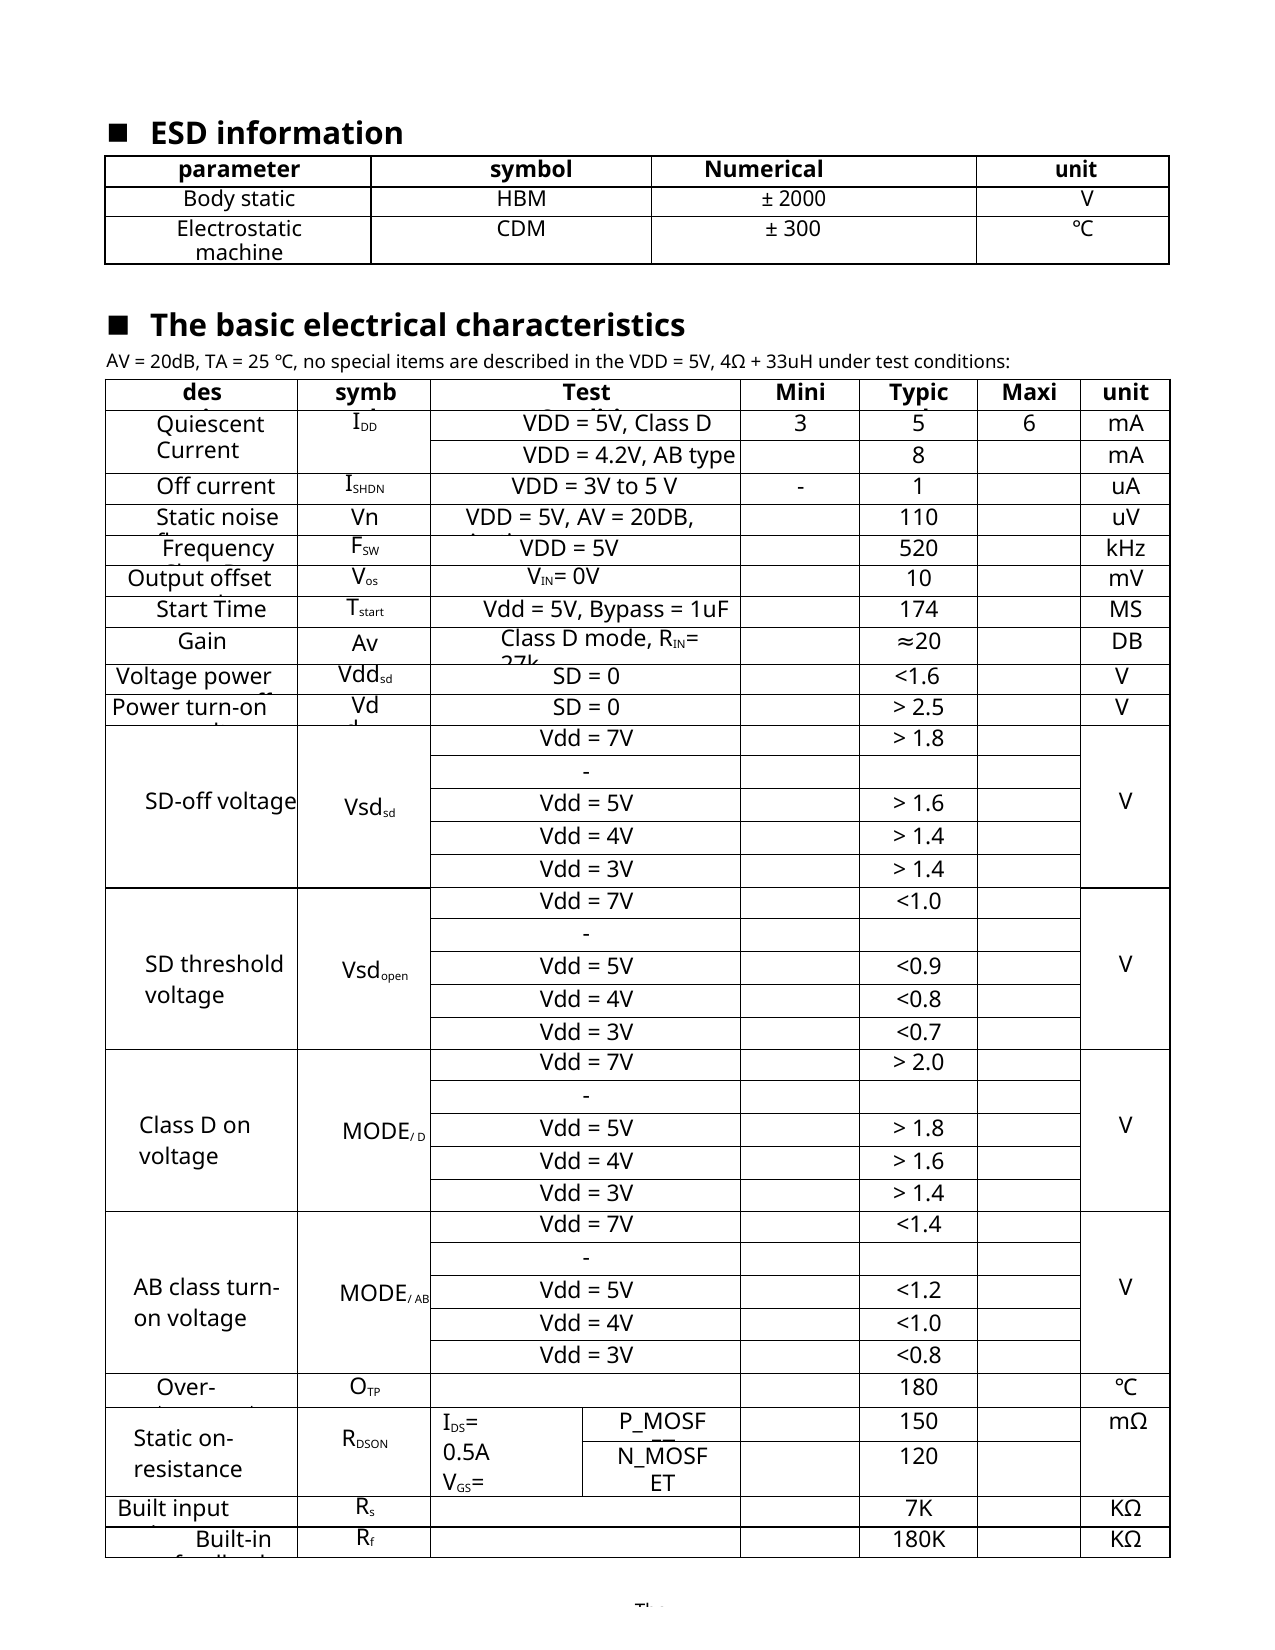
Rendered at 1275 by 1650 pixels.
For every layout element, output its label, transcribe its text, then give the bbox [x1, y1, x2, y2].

table_cell 5 [860, 411, 977, 440]
table_cell Built input resistor [106, 1497, 297, 1526]
table_cell [978, 1442, 1080, 1496]
table_cell [741, 628, 859, 663]
table_cell V [1081, 665, 1169, 694]
table_cell [741, 1114, 859, 1146]
table_cell Vddopen [298, 695, 430, 725]
table_cell [978, 1276, 1080, 1308]
table_cell [978, 1147, 1080, 1178]
table_cell [978, 888, 1080, 918]
table_cell 180 [860, 1374, 977, 1407]
table_cell 150 [860, 1408, 977, 1441]
list The basic electrical characteristics [106, 302, 1183, 345]
table_cell DB [1081, 628, 1169, 663]
table_cell [741, 441, 859, 473]
table_cell [741, 1147, 859, 1178]
table_cell 110 [860, 505, 977, 534]
table_cell [978, 726, 1080, 755]
table_cell [978, 474, 1080, 504]
table_cell <1.0 [860, 888, 977, 918]
table_cell [741, 1018, 859, 1049]
table_cell Over-temperature protection [106, 1374, 297, 1407]
table_cell VDD = 5V, AV = 20DB, Awting [431, 505, 740, 534]
table_cell <0.8 [860, 985, 977, 1017]
table_cell [741, 1309, 859, 1340]
table_cell Vddsd [298, 665, 430, 694]
table_header unit [977, 157, 1168, 186]
table_cell Static on-resistance [106, 1408, 297, 1496]
table_cell 180K [860, 1528, 977, 1557]
text AV = 20dB, TA = 25 ℃, no special items are described in the VDD = 5V, 4Ω + 33uH under test conditions: [106, 345, 1183, 374]
table_cell [741, 888, 859, 918]
table_cell ℃ [1081, 1374, 1169, 1407]
table_cell KΩ [1081, 1497, 1169, 1526]
table_header Minimum [741, 380, 859, 409]
table_cell Vdd = 5V [431, 789, 740, 821]
table_cell VIN= 0V [431, 566, 740, 596]
table_cell IDS= 0.5AVGS= 4.2V [431, 1408, 582, 1496]
table_cell Frequency Class D [106, 536, 297, 565]
table_cell ± 2000 [652, 188, 976, 216]
table_cell Built-in feedback resistor [106, 1528, 297, 1557]
table_cell [978, 919, 1080, 951]
table_cell Vdd = 5V [431, 1276, 740, 1308]
table_cell SD-off voltage [106, 726, 297, 887]
table_cell 120 [860, 1442, 977, 1496]
table_cell ± 300 [652, 217, 976, 263]
table_cell [978, 952, 1080, 984]
table_cell HBM [372, 188, 651, 216]
table_cell Vos [298, 566, 430, 596]
table_cell [978, 1114, 1080, 1146]
table_cell [741, 1374, 859, 1407]
table_cell [741, 1243, 859, 1275]
table_cell [741, 985, 859, 1017]
table_cell <1.6 [860, 665, 977, 694]
table_cell Vdd = 4V [431, 1309, 740, 1340]
table_cell RDSON [298, 1408, 430, 1496]
table_cell Vn [298, 505, 430, 534]
table_cell 3 [741, 411, 859, 440]
table_cell > 1.4 [860, 1180, 977, 1211]
table_cell [431, 1497, 740, 1526]
table_header description [106, 380, 297, 409]
table_cell VDD = 3V to 5 V [431, 474, 740, 504]
table_cell [741, 1050, 859, 1080]
table_cell > 1.8 [860, 726, 977, 755]
table_cell [741, 597, 859, 627]
table_cell [978, 1243, 1080, 1275]
table_cell [741, 789, 859, 821]
table_cell - [431, 1243, 740, 1275]
table_cell 1 [860, 474, 977, 504]
table_header symbol [372, 157, 651, 186]
table_cell [741, 566, 859, 596]
table_cell - [741, 474, 859, 504]
table_cell [741, 536, 859, 565]
table_cell Vdd = 5V [431, 1114, 740, 1146]
table_cell MODE/ D [298, 1050, 430, 1211]
table_cell 10 [860, 566, 977, 596]
table_cell mA [1081, 411, 1169, 440]
table_cell 174 [860, 597, 977, 627]
table_cell Electrostatic machine model [106, 217, 370, 263]
table_cell [978, 1341, 1080, 1373]
table_cell [741, 1442, 859, 1496]
table_cell [978, 1081, 1080, 1113]
table_cell AB class turn-on voltage [106, 1212, 297, 1373]
table_cell [978, 505, 1080, 534]
table_cell V [1081, 1050, 1169, 1211]
table_cell > 2.0 [860, 1050, 977, 1080]
table_cell [978, 822, 1080, 854]
table_cell SD = 0 [431, 695, 740, 725]
table_cell > 1.6 [860, 789, 977, 821]
table_cell [741, 855, 859, 887]
table_cell [978, 441, 1080, 473]
table_cell [741, 726, 859, 755]
table_cell [860, 1081, 977, 1113]
table_cell FSW [298, 536, 430, 565]
subtitle ESD information [106, 113, 1183, 152]
table_cell Vdd = 3V [431, 1018, 740, 1049]
table_cell [741, 1081, 859, 1113]
table_cell [978, 628, 1080, 663]
table_cell - [431, 1081, 740, 1113]
table_cell <1.0 [860, 1309, 977, 1340]
table_cell Body static [106, 188, 370, 216]
table_cell [978, 1528, 1080, 1557]
table_cell uA [1081, 474, 1169, 504]
table_cell <0.8 [860, 1341, 977, 1373]
table_cell [978, 756, 1080, 788]
table_cell 7K [860, 1497, 977, 1526]
table_cell V [1081, 1212, 1169, 1373]
table_cell [978, 1408, 1080, 1441]
table_cell [741, 756, 859, 788]
table_cell V [1081, 726, 1169, 887]
table_cell Vdd = 4V [431, 1147, 740, 1178]
table_header parameter name [106, 157, 370, 186]
table_cell VDD = 4.2V, AB type [431, 441, 740, 473]
table_cell [978, 536, 1080, 565]
table_cell [978, 1374, 1080, 1407]
table_cell Vsdsd [298, 726, 430, 887]
table_cell Start Time [106, 597, 297, 627]
table_cell Quiescent Current [106, 411, 297, 473]
table_header Maximum [978, 380, 1080, 409]
table_cell [978, 1497, 1080, 1526]
table_cell 6 [978, 411, 1080, 440]
table_cell [978, 695, 1080, 725]
table_cell IDD [298, 411, 430, 473]
table_cell Vdd = 5V [431, 952, 740, 984]
table_cell [978, 1309, 1080, 1340]
table_cell [741, 1528, 859, 1557]
table_cell [741, 1180, 859, 1211]
table_cell [978, 566, 1080, 596]
table_cell [978, 665, 1080, 694]
table_cell [741, 505, 859, 534]
table_cell [741, 665, 859, 694]
table_cell MS [1081, 597, 1169, 627]
table_cell Vdd = 4V [431, 985, 740, 1017]
table_cell [860, 919, 977, 951]
table_cell mV [1081, 566, 1169, 596]
table_cell > 1.4 [860, 822, 977, 854]
table_cell uV [1081, 505, 1169, 534]
table_cell Vdd = 5V, Bypass = 1uF [431, 597, 740, 627]
table_cell [978, 789, 1080, 821]
table_cell Vdd = 7V [431, 726, 740, 755]
table_cell <0.9 [860, 952, 977, 984]
table_cell KΩ [1081, 1528, 1169, 1557]
table_cell V [1081, 695, 1169, 725]
table_cell - [431, 919, 740, 951]
table_cell Off current [106, 474, 297, 504]
table_cell > 1.6 [860, 1147, 977, 1178]
table_cell [431, 1528, 740, 1557]
table_cell [860, 756, 977, 788]
table_header Typical values [860, 380, 977, 409]
table_cell Tstart [298, 597, 430, 627]
table_cell OTP [298, 1374, 430, 1407]
table_cell [741, 1341, 859, 1373]
table_cell [741, 822, 859, 854]
table_header Numerical [652, 157, 976, 186]
table_cell [431, 1374, 740, 1407]
table_cell [860, 1243, 977, 1275]
table_cell Vdd = 3V [431, 1341, 740, 1373]
table_cell <0.7 [860, 1018, 977, 1049]
table_cell <1.2 [860, 1276, 977, 1308]
table_cell > 1.4 [860, 855, 977, 887]
table_cell 520 [860, 536, 977, 565]
table_cell VDD = 5V, Class D [431, 411, 740, 440]
table_cell Voltage power off [106, 665, 297, 694]
table_cell Output offset voltage [106, 566, 297, 596]
table_cell [978, 985, 1080, 1017]
table_cell Vdd = 7V [431, 1212, 740, 1242]
table_cell [978, 1018, 1080, 1049]
table_cell Gain [106, 628, 297, 663]
table_cell V [977, 188, 1168, 216]
table_cell [741, 1497, 859, 1526]
table_cell ≈20 [860, 628, 977, 663]
table_cell V [1081, 889, 1169, 1049]
table_cell Rs [298, 1497, 430, 1526]
table_cell kHz [1081, 536, 1169, 565]
table_cell > 1.8 [860, 1114, 977, 1146]
table_header Test Conditions [431, 380, 740, 409]
table_cell N_MOSFET [583, 1442, 740, 1496]
table_cell Static noise floor [106, 505, 297, 534]
table_cell Power turn-on voltage [106, 695, 297, 725]
table_cell [978, 855, 1080, 887]
table_cell ISHDN [298, 474, 430, 504]
table_cell Vdd = 3V [431, 1180, 740, 1211]
table_cell mΩ [1081, 1408, 1169, 1496]
table_cell Class D on voltage [106, 1050, 297, 1211]
table_cell [741, 1276, 859, 1308]
table_cell VDD = 5V [431, 536, 740, 565]
table_cell Class D mode, RIN= 27k [431, 628, 740, 663]
table_cell [741, 952, 859, 984]
table_cell - [431, 756, 740, 788]
table_cell [741, 1408, 859, 1441]
table_cell ℃ [977, 217, 1168, 263]
table_cell Rf [298, 1528, 430, 1557]
table_cell [741, 695, 859, 725]
table_cell Vdd = 3V [431, 855, 740, 887]
table_cell [978, 597, 1080, 627]
table_cell [978, 1050, 1080, 1080]
table_header symbol [298, 380, 430, 409]
table_cell P_MOSFET [583, 1408, 740, 1441]
table_cell <1.4 [860, 1212, 977, 1242]
table_cell [978, 1180, 1080, 1211]
table_cell Vsdopen [298, 889, 430, 1049]
table_cell Vdd = 4V [431, 822, 740, 854]
table_cell 8 [860, 441, 977, 473]
table_cell Vdd = 7V [431, 888, 740, 918]
table_cell Vdd = 7V [431, 1050, 740, 1080]
table_cell CDM [372, 217, 651, 263]
table_cell [741, 919, 859, 951]
table_cell [978, 1212, 1080, 1242]
table_cell SD = 0 [431, 665, 740, 694]
table_cell MODE/ AB [298, 1212, 430, 1373]
table_cell SD threshold voltage [106, 889, 297, 1049]
table_cell [741, 1212, 859, 1242]
table_header unit [1081, 380, 1169, 409]
table_cell > 2.5 [860, 695, 977, 725]
table_cell Av [298, 628, 430, 663]
table_cell mA [1081, 441, 1169, 473]
